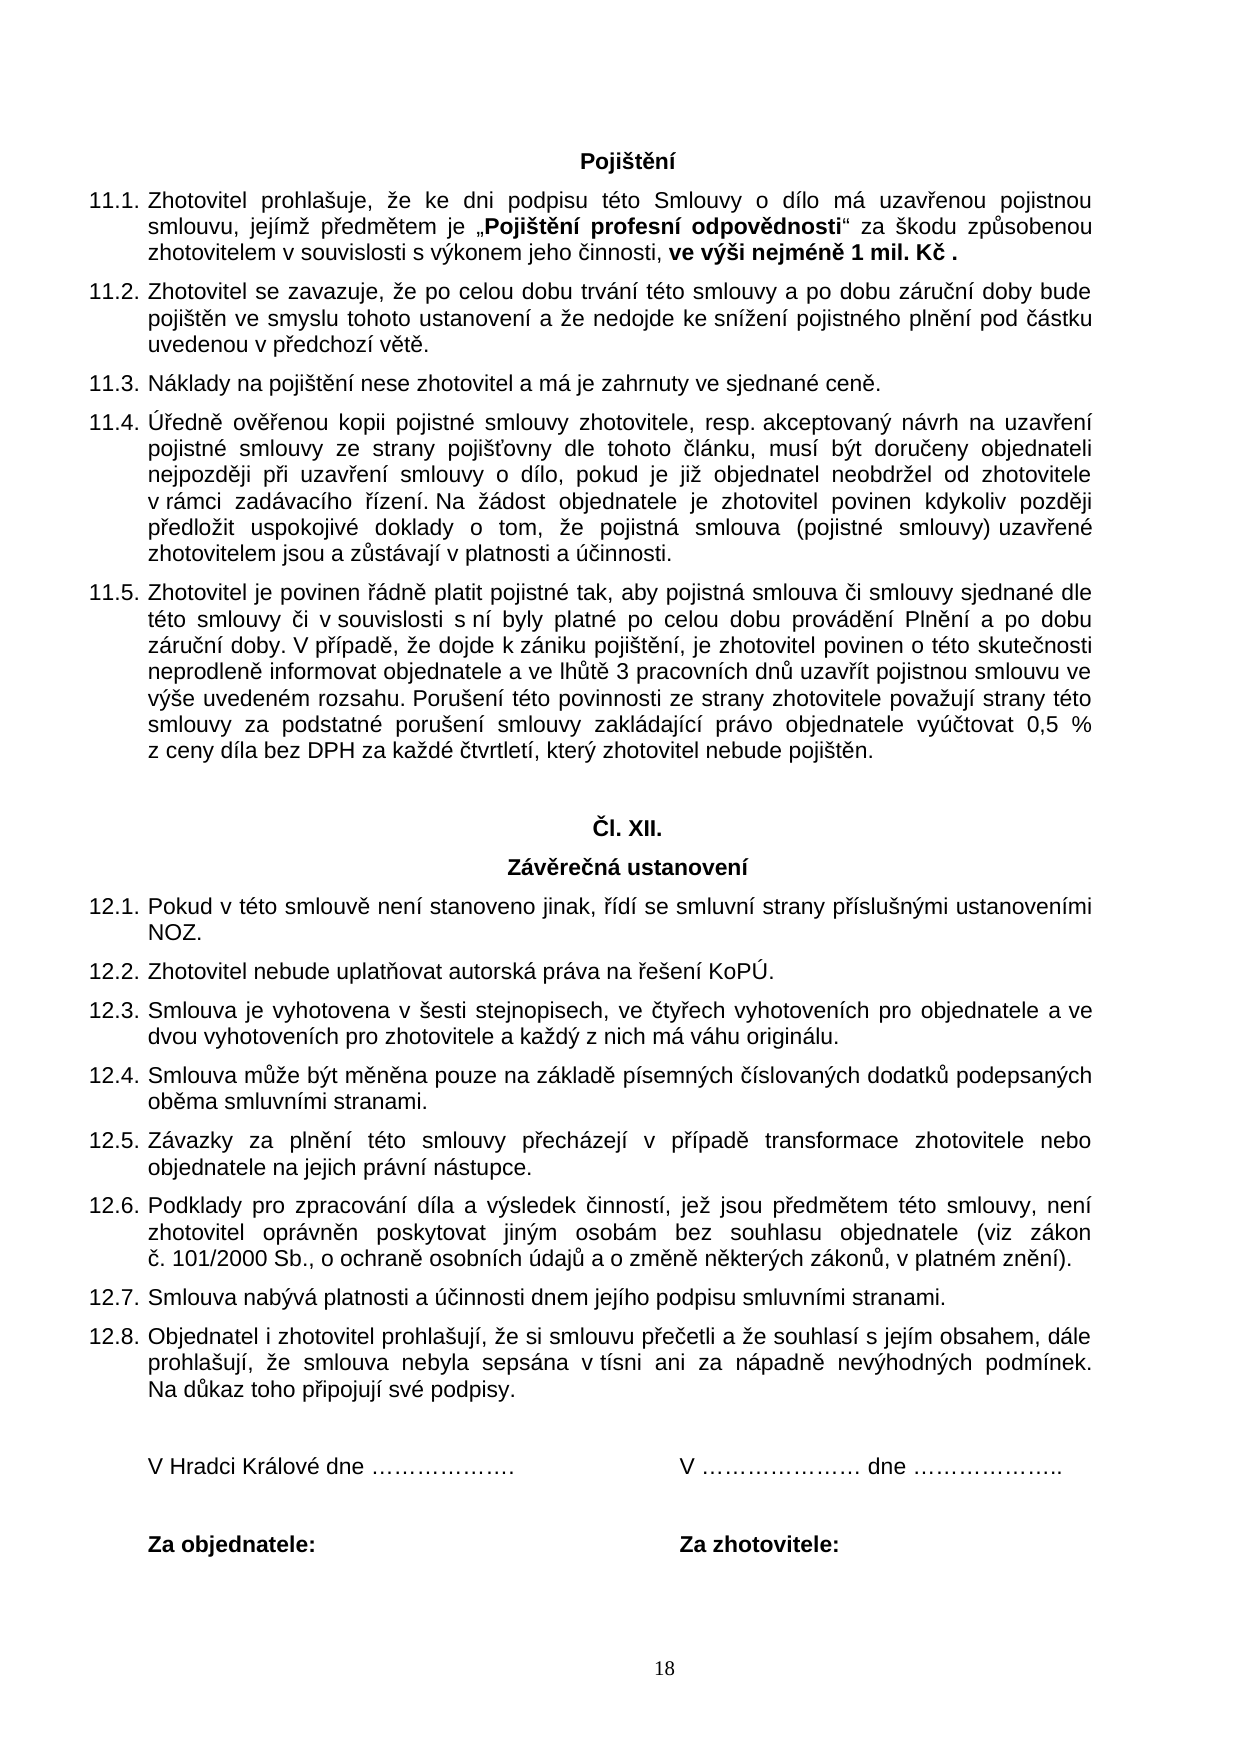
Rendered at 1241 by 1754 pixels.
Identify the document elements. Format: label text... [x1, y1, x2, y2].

text Za objednatele: Za zhotovitele: [148, 1531, 1092, 1557]
text Čl. XII. [162, 815, 1092, 841]
list Závazky za plnění této smlouvy přecházejí v případě transformace zhotovitele nebo objednatele na jejich právní nástupce. [89, 1127, 1092, 1180]
text V Hradci Králové dne ………………. V ………………… dne ……………….. [148, 1453, 1092, 1479]
list Zhotovitel se zavazuje, že po celou dobu trvání této smlouvy a po dobu záruční doby bude pojištěn ve smyslu tohoto ustanovení a že nedojde ke snížení pojistného plnění pod částku uvedenou v předchozí větě. [89, 278, 1092, 357]
list Pokud v této smlouvě není stanoveno jinak, řídí se smluvní strany příslušnými ustanoveními NOZ. [89, 893, 1092, 945]
list Zhotovitel prohlašuje, že ke dni podpisu této Smlouvy o dílo má uzavřenou pojistnou smlouvu, jejímž předmětem je „Pojištění profesní odpovědnosti“ za škodu způsobenou zhotovitelem v souvislosti s výkonem jeho činnosti, ve výši nejméně 1 mil. Kč . [89, 187, 1092, 266]
subtitle Závěrečná ustanovení [162, 854, 1092, 880]
list Smlouva nabývá platnosti a účinnosti dnem jejího podpisu smluvními stranami. [89, 1284, 1092, 1310]
list Zhotovitel nebude uplatňovat autorská práva na řešení KoPÚ. [89, 958, 1092, 984]
list Podklady pro zpracování díla a výsledek činností, jež jsou předmětem této smlouvy, není zhotovitel oprávněn poskytovat jiným osobám bez souhlasu objednatele (viz zákon č. 101/2000 Sb., o ochraně osobních údajů a o změně některých zákonů, v platném znění). [89, 1192, 1092, 1271]
list Úředně ověřenou kopii pojistné smlouvy zhotovitele, resp. akceptovaný návrh na uzavření pojistné smlouvy ze strany pojišťovny dle tohoto článku, musí být doručeny objednateli nejpozději při uzavření smlouvy o dílo, pokud je již objednatel neobdržel od zhotovitele v rámci zadávacího řízení. Na žádost objednatele je zhotovitel povinen kdykoliv později předložit uspokojivé doklady o tom, že pojistná smlouva (pojistné smlouvy) uzavřené zhotovitelem jsou a zůstávají v platnosti a účinnosti. [89, 408, 1092, 567]
list Smlouva může být měněna pouze na základě písemných číslovaných dodatků podepsaných oběma smluvními stranami. [89, 1062, 1092, 1115]
list Smlouva je vyhotovena v šesti stejnopisech, ve čtyřech vyhotoveních pro objednatele a ve dvou vyhotoveních pro zhotovitele a každý z nich má váhu originálu. [89, 997, 1092, 1049]
subtitle Pojištění [162, 148, 1092, 174]
list Zhotovitel je povinen řádně platit pojistné tak, aby pojistná smlouva či smlouvy sjednané dle této smlouvy či v souvislosti s ní byly platné po celou dobu provádění Plnění a po dobu záruční doby. V případě, že dojde k zániku pojištění, je zhotovitel povinen o této skutečnosti neprodleně informovat objednatele a ve lhůtě 3 pracovních dnů uzavřít pojistnou smlouvu ve výše uvedeném rozsahu. Porušení této povinnosti ze strany zhotovitele považují strany této smlouvy za podstatné porušení smlouvy zakládající právo objednatele vyúčtovat 0,5 % z ceny díla bez DPH za každé čtvrtletí, který zhotovitel nebude pojištěn. [89, 579, 1092, 764]
list Náklady na pojištění nese zhotovitel a má je zahrnuty ve sjednané ceně. [89, 370, 1092, 396]
list Objednatel i zhotovitel prohlašují, že si smlouvu přečetli a že souhlasí s jejím obsahem, dále prohlašují, že smlouva nebyla sepsána v tísni ani za nápadně nevýhodných podmínek. Na důkaz toho připojují své podpisy. [89, 1323, 1092, 1402]
